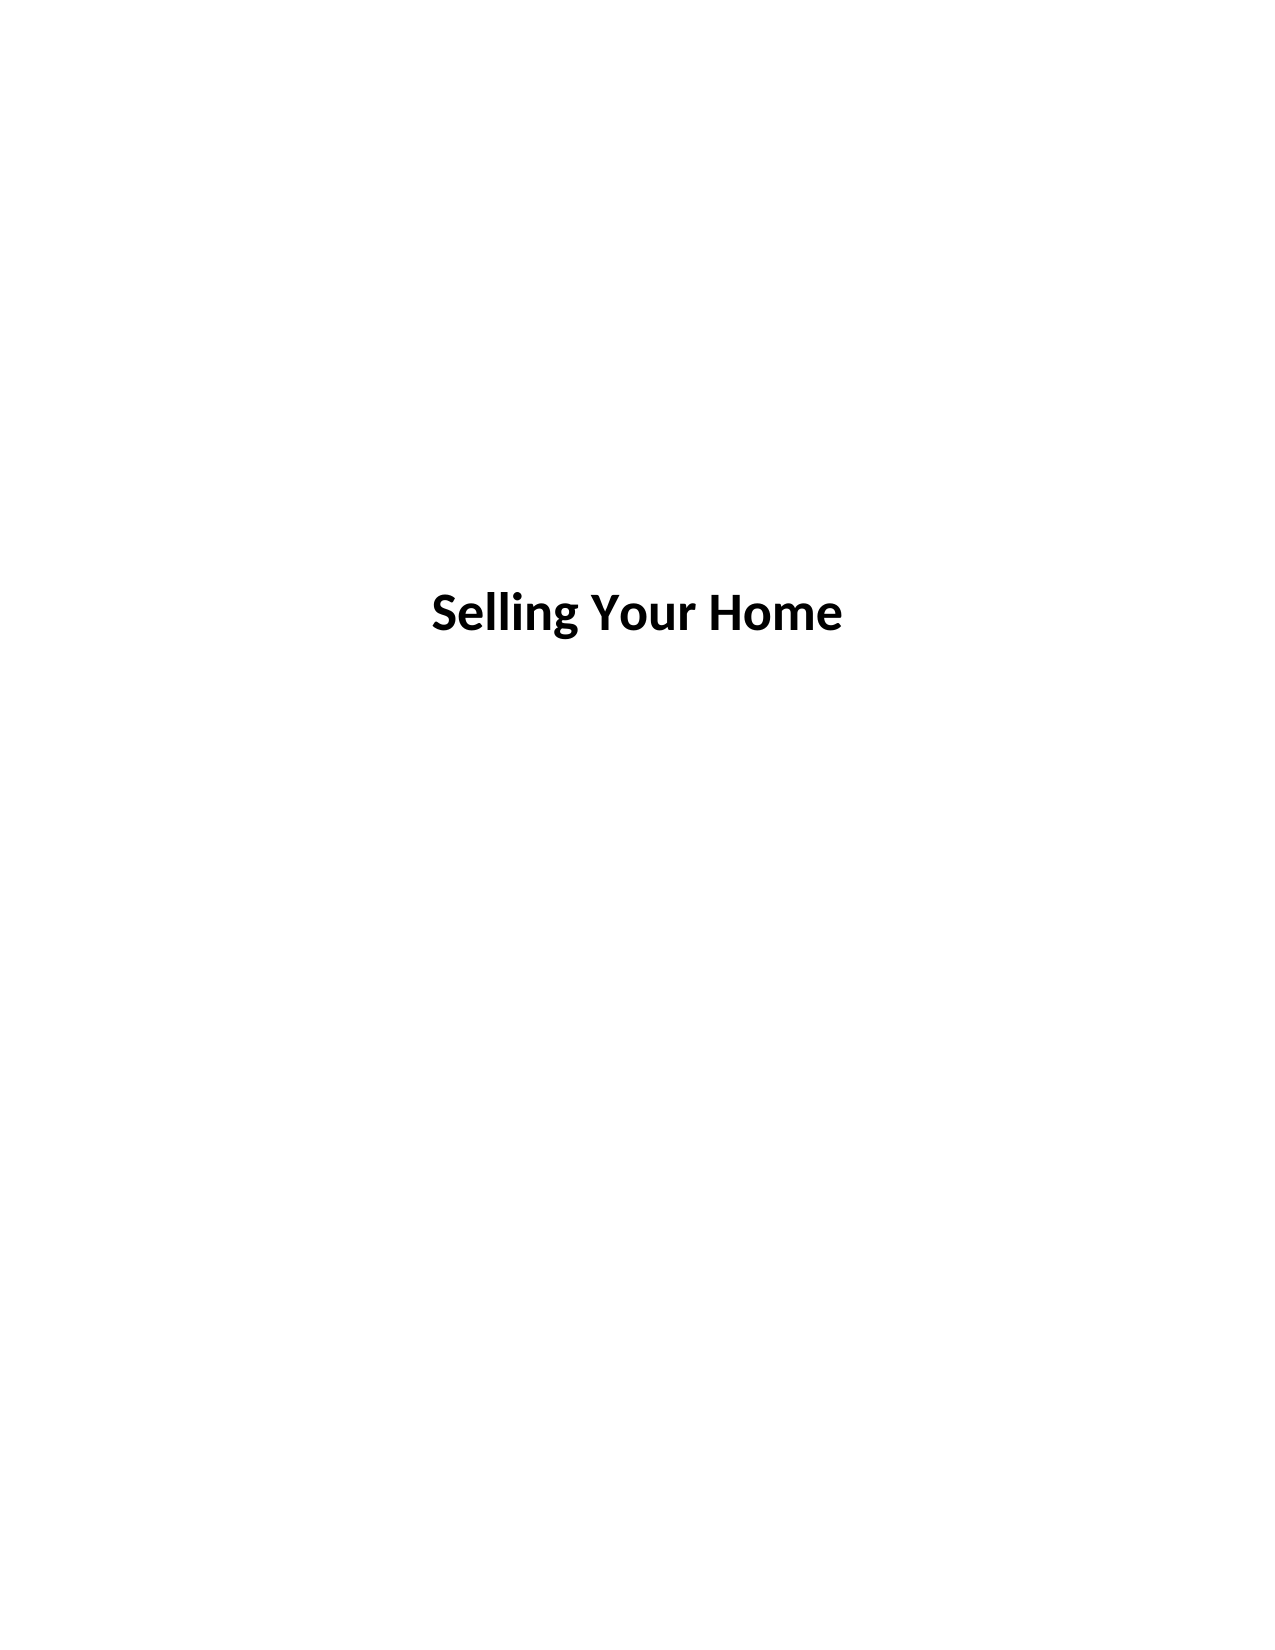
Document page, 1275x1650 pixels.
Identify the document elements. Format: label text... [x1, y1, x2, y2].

text Selling Your Home [150, 577, 1125, 644]
